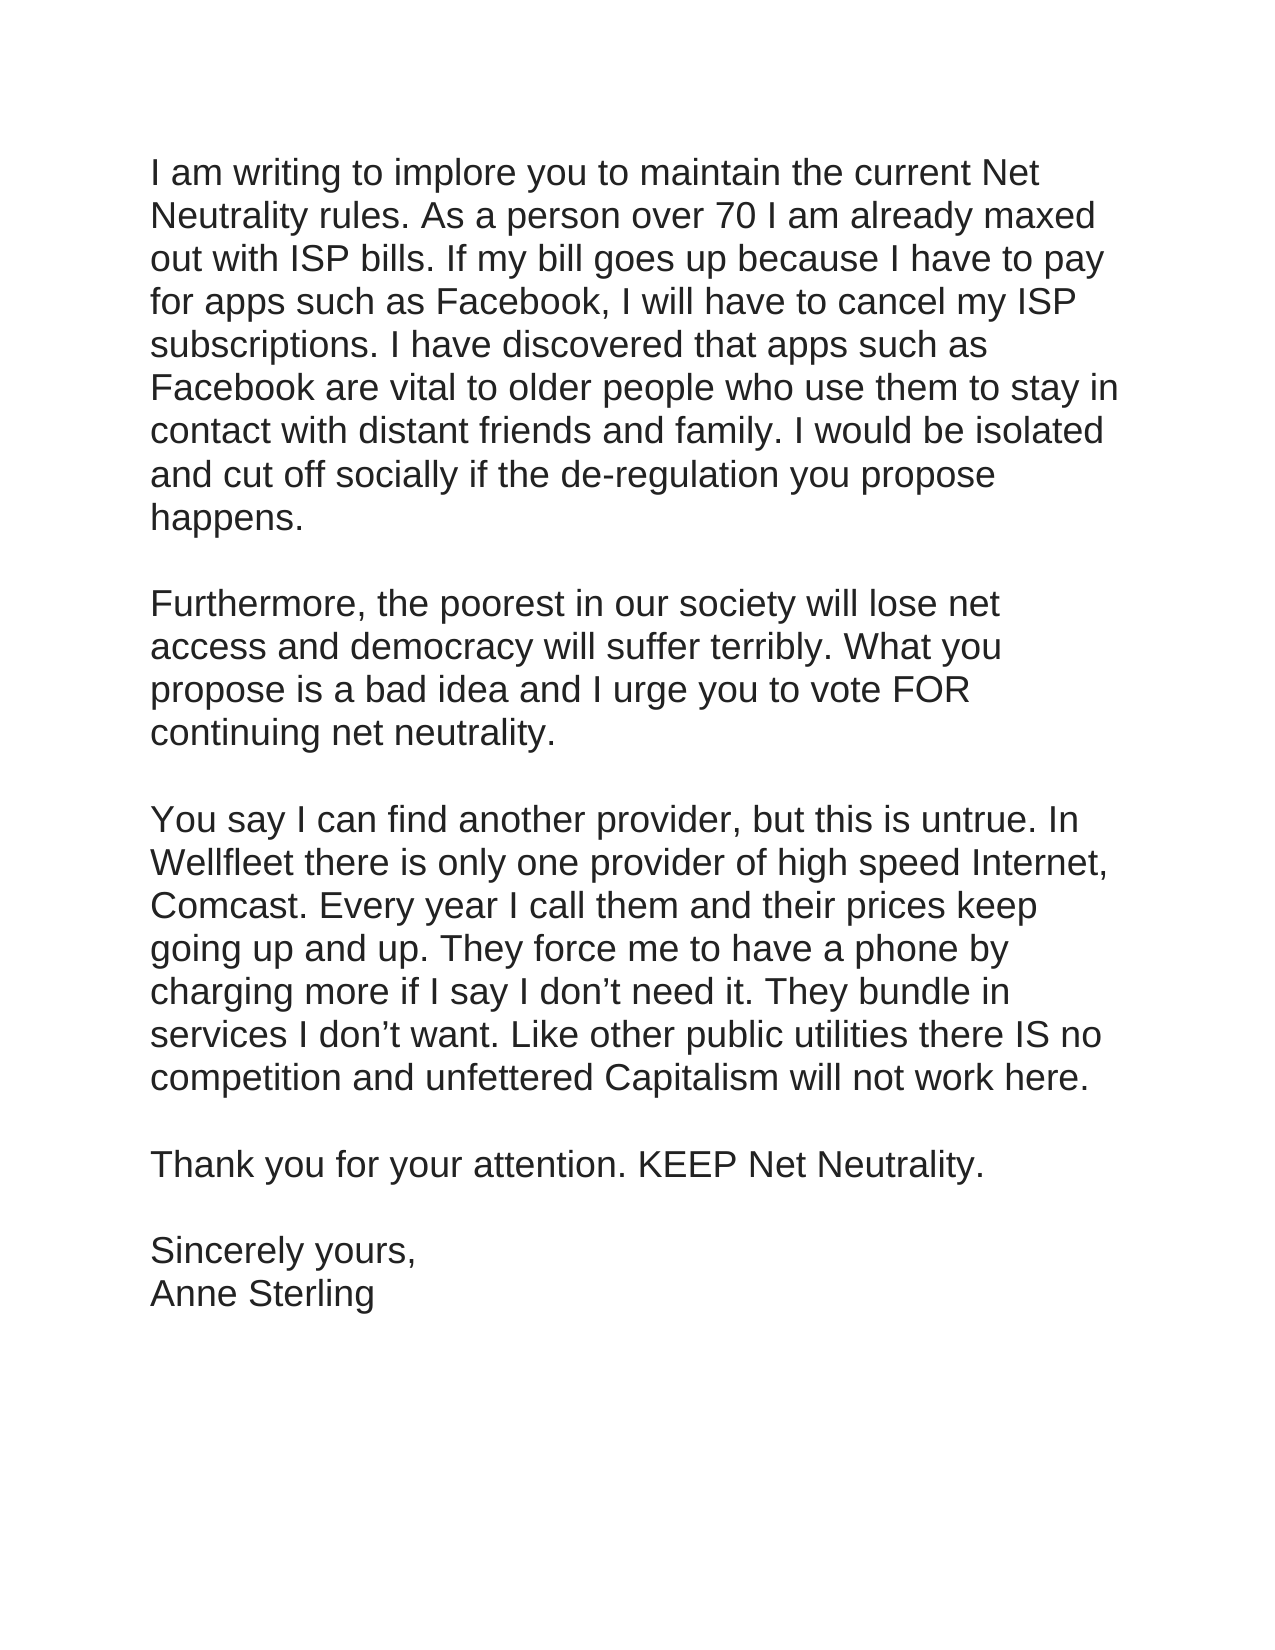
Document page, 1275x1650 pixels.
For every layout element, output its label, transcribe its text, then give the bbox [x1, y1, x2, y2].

text Thank you for your attention. KEEP Net Neutrality. [150, 1142, 1125, 1185]
text Furthermore, the poorest in our society will lose net access and democracy will suffer terribly. What you propose is a bad idea and I urge you to vote FOR continuing net neutrality. [150, 581, 1125, 754]
text You say I can find another provider, but this is untrue. In Wellfleet there is only one provider of high speed Internet, Comcast. Every year I call them and their prices keep going up and up. They force me to have a phone by charging more if I say I don’t need it. They bundle in services I don’t want. Like other public utilities there IS no competition and unfettered Capitalism will not work here. [150, 797, 1125, 1099]
text I am writing to implore you to maintain the current Net Neutrality rules. As a person over 70 I am already maxed out with ISP bills. If my bill goes up because I have to pay for apps such as Facebook, I will have to cancel my ISP subscriptions. I have discovered that apps such as Facebook are vital to older people who use them to stay in contact with distant friends and family. I would be isolated and cut off socially if the de-regulation you propose happens. [150, 150, 1125, 538]
text Anne Sterling [150, 1271, 1125, 1314]
text Sincerely yours, [150, 1228, 1125, 1271]
